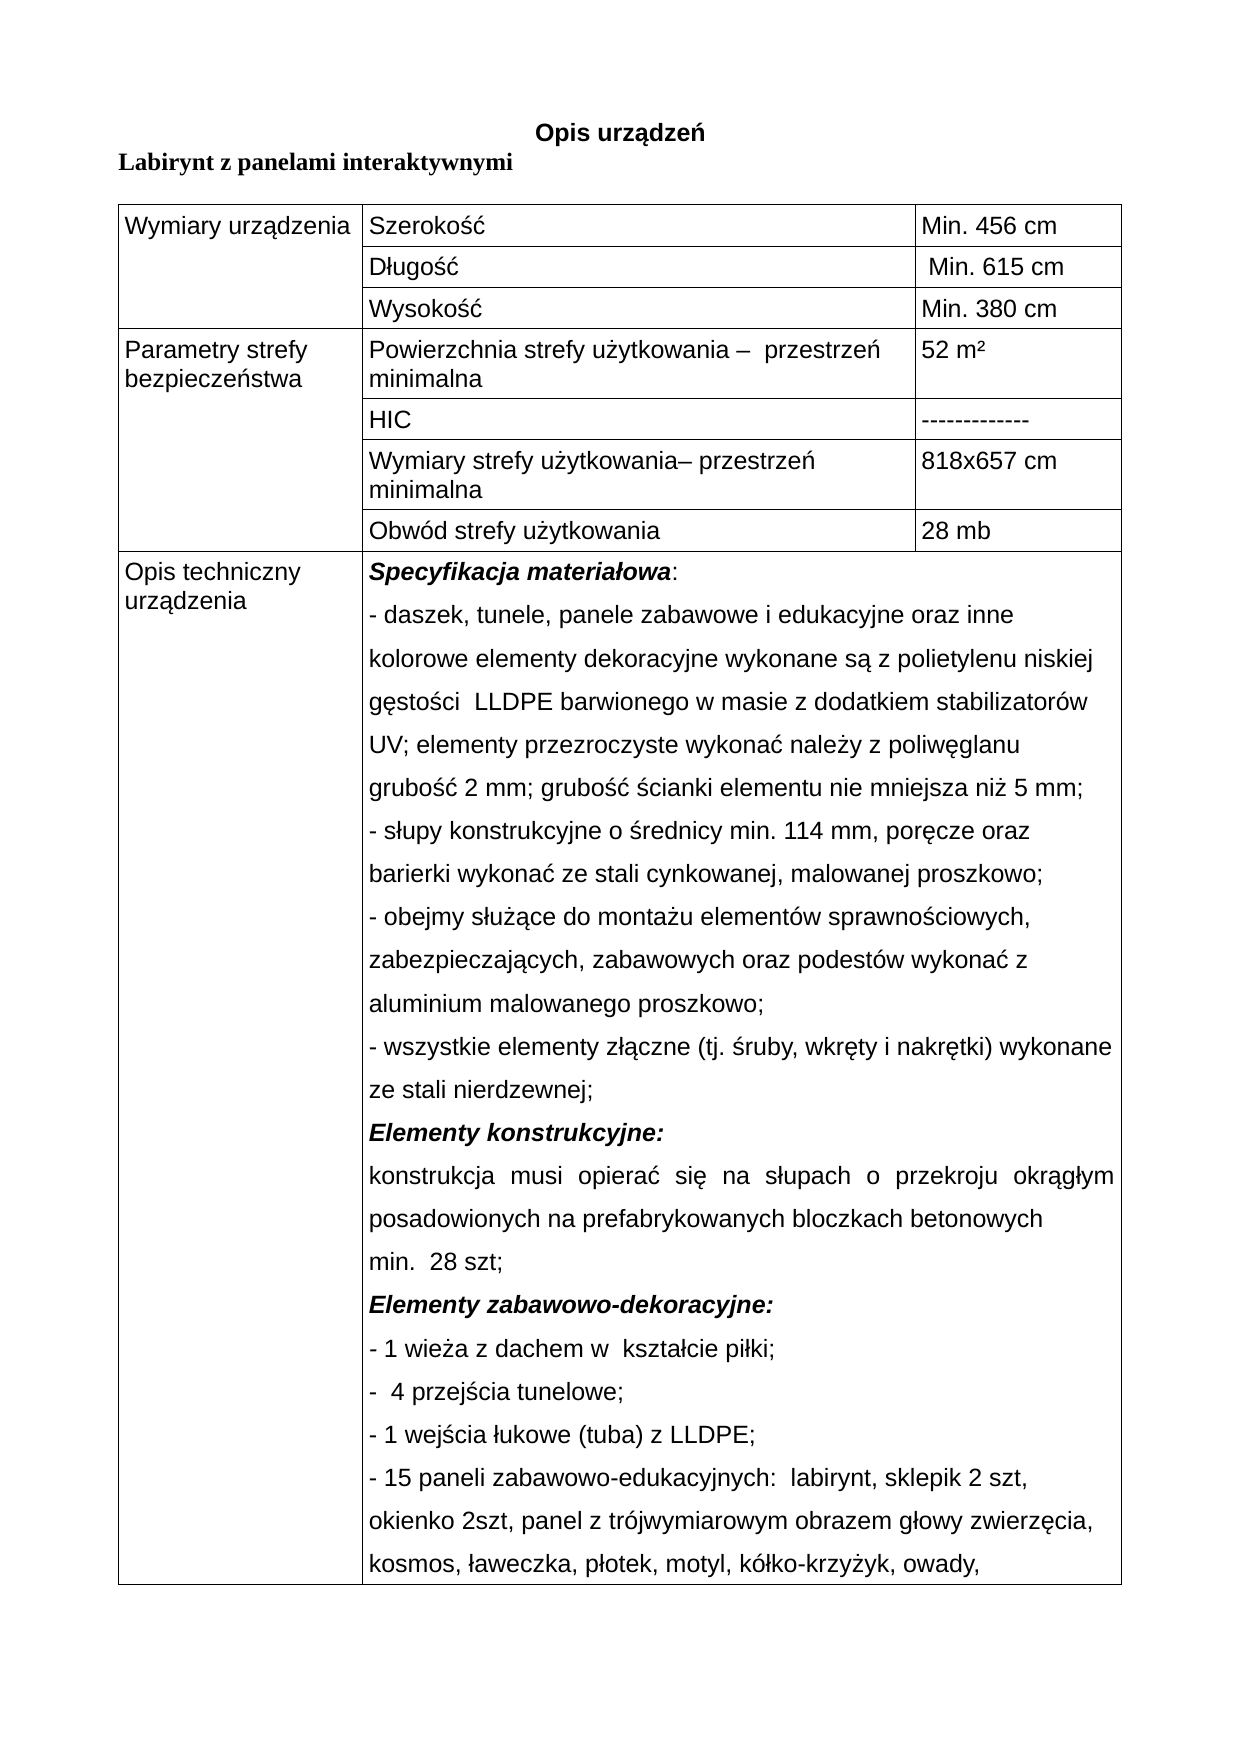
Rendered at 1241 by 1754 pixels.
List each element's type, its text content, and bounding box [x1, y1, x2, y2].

table_cell HIC [363, 399, 915, 439]
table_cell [363, 552, 1121, 1584]
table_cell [119, 552, 362, 1584]
table_cell Powierzchnia strefy użytkowania – przestrzeń minimalna [363, 329, 915, 398]
table_cell 818x657 cm [916, 440, 1121, 509]
text Labirynt z panelami interaktywnymi [118, 147, 1122, 176]
text Opis urządzeń [118, 118, 1122, 147]
table_cell 28 mb [916, 510, 1121, 551]
table_cell Parametry strefy bezpieczeństwa [119, 329, 362, 551]
table_cell Wysokość [363, 288, 915, 328]
table_cell Wymiary strefy użytkowania– przestrzeń minimalna [363, 440, 915, 509]
table_cell 52 m² [916, 329, 1121, 398]
table_header Wymiary urządzenia [119, 205, 362, 328]
table_cell Obwód strefy użytkowania [363, 510, 915, 551]
table_cell Długość [363, 247, 915, 287]
table_cell ------------- [916, 399, 1121, 439]
table_cell Min. 380 cm [916, 288, 1121, 328]
table_header Szerokość [363, 205, 915, 246]
table_header Min. 456 cm [916, 205, 1121, 246]
table_cell Min. 615 cm [916, 247, 1121, 287]
